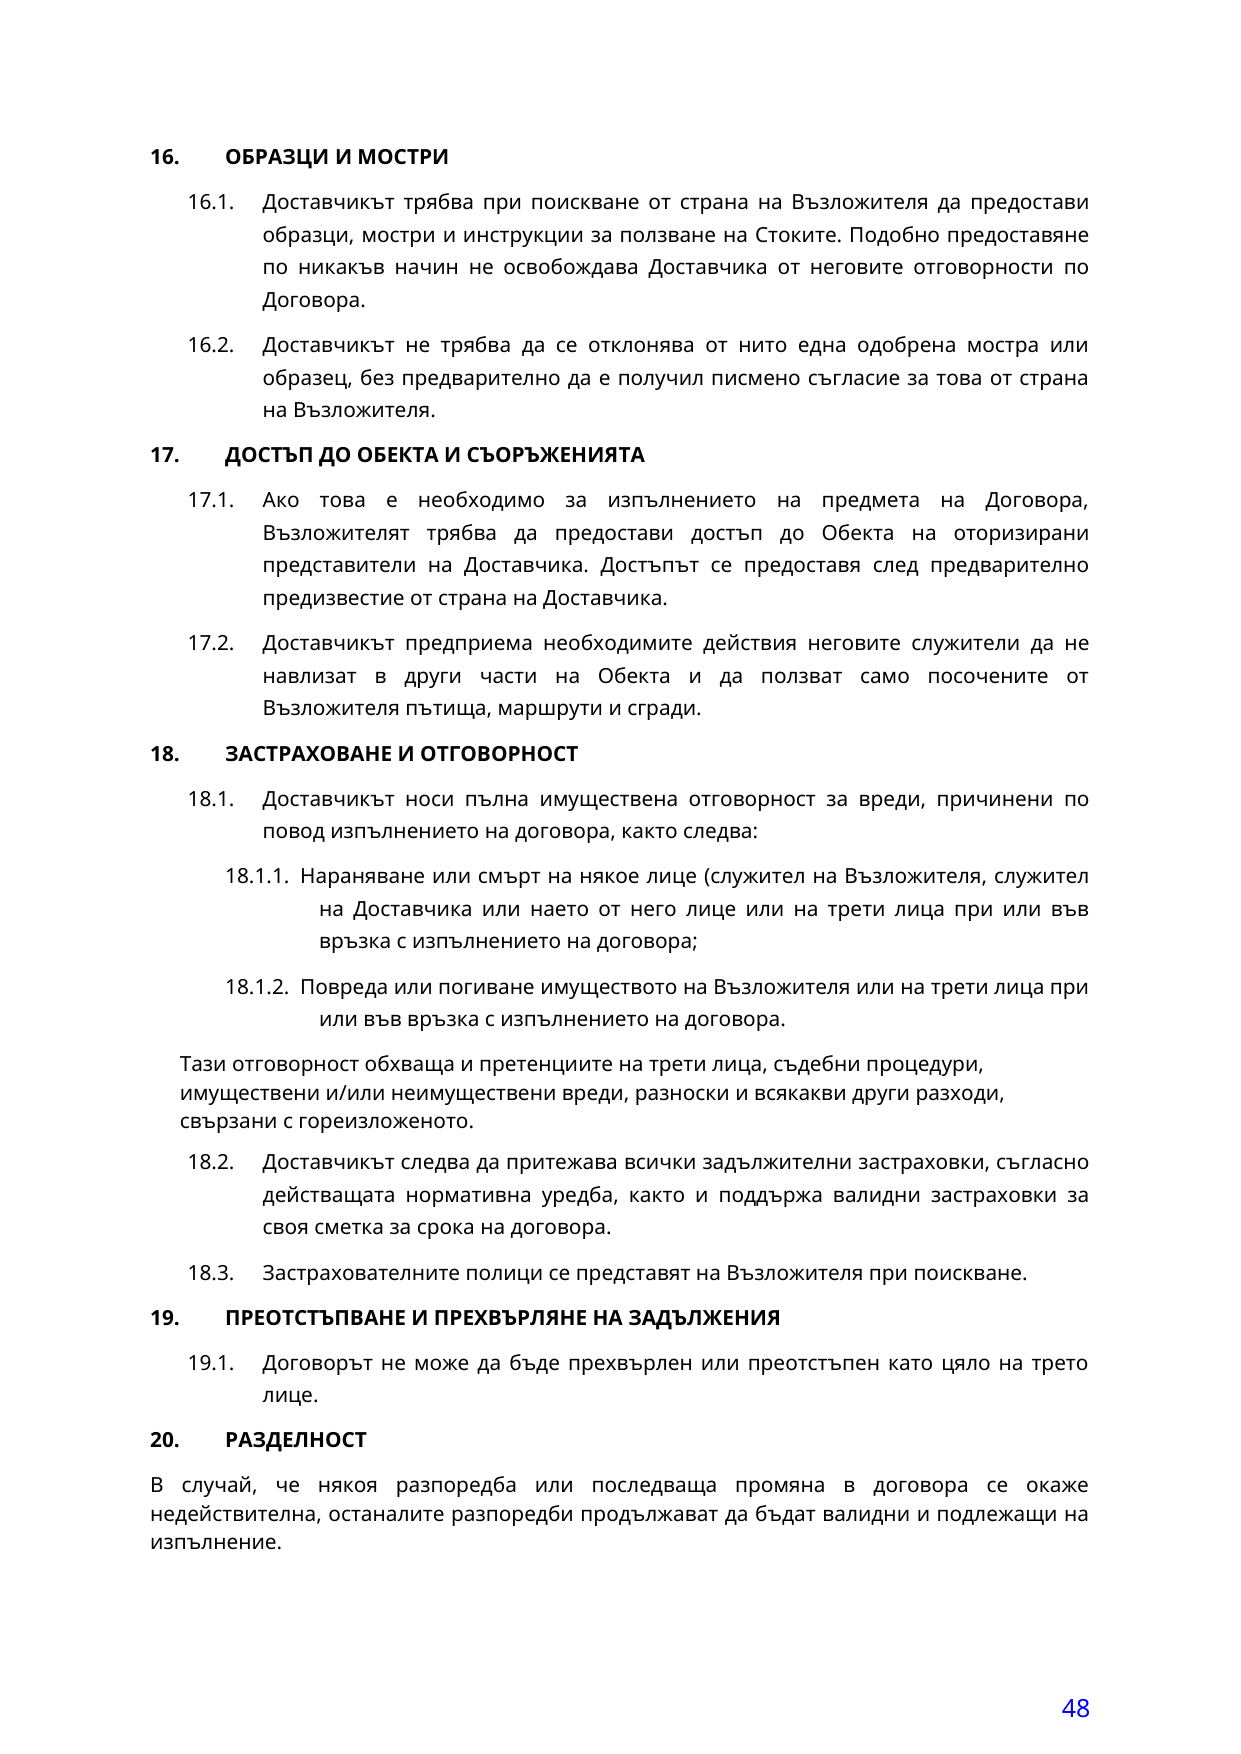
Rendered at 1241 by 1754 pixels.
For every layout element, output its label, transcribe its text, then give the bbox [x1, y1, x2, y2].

list Застрахователните полици се представят на Възложителя при поискване. [187, 1258, 1090, 1286]
list Доставчикът носи пълна имуществена отговорност за вреди, причинени по повод изпълнението на договора, както следва: [187, 784, 1090, 845]
text Тази отговорност обхваща и претенциите на трети лица, съдебни процедури, имуществени и/или неимуществени вреди, разноски и всякакви други разходи, свързани с гореизложеното. [179, 1049, 1090, 1135]
list Повреда или погиване имуществото на Възложителя или на трети лица при или във връзка с изпълнението на договора. [225, 972, 1090, 1033]
list Доставчикът не трябва да се отклонява от нито една одобрена мостра или образец, без предварително да е получил писмено съгласие за това от страна на Възложителя. [187, 330, 1090, 424]
list ЗАСТРАХОВАНЕ И ОТГОВОРНОСТ [150, 739, 1090, 767]
list ДОСТЪП ДО ОБЕКТА И СЪОРЪЖЕНИЯТА [150, 440, 1090, 469]
list Доставчикът трябва при поискване от страна на Възложителя да предостави образци, мостри и инструкции за ползване на Стоките. Подобно предоставяне по никакъв начин не освобождава Доставчика от неговите отговорности по Договора. [187, 187, 1090, 313]
list Нараняване или смърт на някое лице (служител на Възложителя, служител на Доставчика или наето от него лице или на трети лица при или във връзка с изпълнението на договора; [225, 861, 1090, 955]
list Ако това е необходимо за изпълнението на предмета на Договора, Възложителят трябва да предостави достъп до Обекта на оторизирани представители на Доставчика. Достъпът се предоставя след предварително предизвестие от страна на Доставчика. [187, 485, 1090, 612]
text В случай, че някоя разпоредба или последваща промяна в договора се окаже недействителна, останалите разпоредби продължават да бъдат валидни и подлежащи на изпълнение. [150, 1471, 1090, 1556]
list Доставчикът предприема необходимите действия неговите служители да не навлизат в други части на Обекта и да ползват само посочените от Възложителя пътища, маршрути и сгради. [187, 628, 1090, 722]
list Договорът не може да бъде прехвърлен или преотстъпен като цяло на трето лице. [187, 1348, 1090, 1409]
list РАЗДЕЛНОСТ [150, 1426, 1090, 1454]
list ПРЕОТСТЪПВАНЕ И ПРЕХВЪРЛЯНЕ НА ЗАДЪЛЖЕНИЯ [150, 1303, 1090, 1331]
list Доставчикът следва да притежава всички задължителни застраховки, съгласно действащата нормативна уредба, както и поддържа валидни застраховки за своя сметка за срока на договора. [187, 1147, 1090, 1241]
list ОБРАЗЦИ И МОСТРИ [150, 142, 1090, 170]
